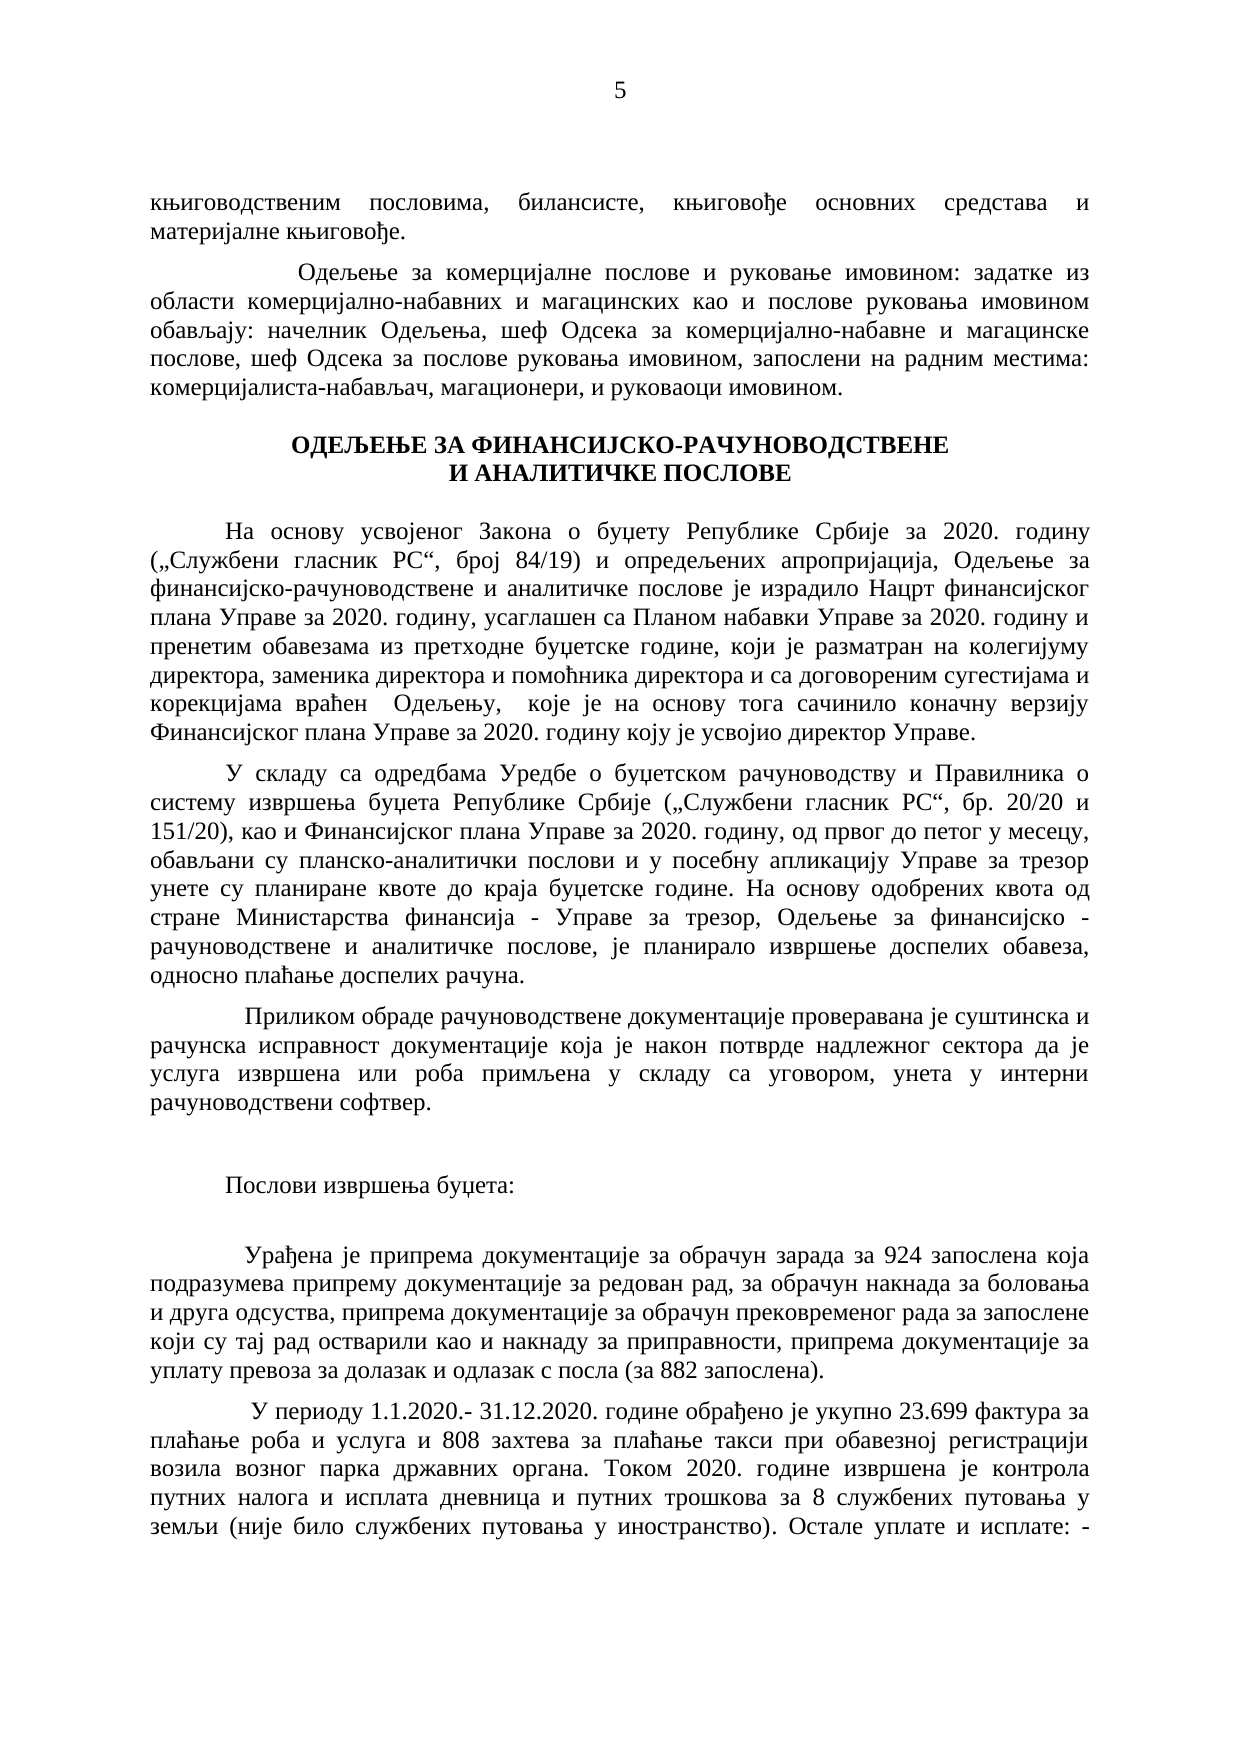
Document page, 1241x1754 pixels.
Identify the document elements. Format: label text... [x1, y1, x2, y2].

text Урађена је припрема документације за обрачун зарада за 924 запослена која подразумева припрему документације за редован рад, за обрачун накнада за боловања и друга одсуства, припрема документације за обрачун прековременог рада за запослене који су тај рад остварили као и накнаду за приправности, припрема документације за уплату превоза за долазак и одлазак с посла (за 882 запослена). [150, 1240, 1090, 1383]
text У складу са одредбама Уредбе о буџетском рачуноводству и Правилника о систему извршења буџета Републике Србије („Службени гласник РС“, бр. 20/20 и 151/20), као и Финансијског плана Управе за 2020. годину, од првог до петог у месецу, обављани су планско-аналитички послови и у посебну апликацију Управе за трезор унете су планиранe квоте до краја буџетске године. На основу одобрених квота од стране Министарства финансија - Управе за трезор, Одељење за финансијско - рачуноводствене и аналитичке послове, је планирало извршење доспелих обавеза, односно плаћање доспелих рачуна. [150, 758, 1090, 988]
text Послови извршења буџета: [150, 1170, 1090, 1198]
text На основу усвојеног Закона о буџету Републике Србије за 2020. годину („Службени гласник РС“, број 84/19) и опредељених апропријација, Одељење за финансијско-рачуноводствене и аналитичке послове је израдило Нацрт финансијског плана Управе за 2020. годину, усаглашен са Планом набавки Управе за 2020. годину и пренетим обавезама из претходне буџетске године, који је разматран на колегијуму директора, заменика директора и помоћника директора и са договореним сугестијама и корекцијама враћен Одељењу, које је на основу тога сачинило коначну верзију Финансијског плана Управе за 2020. годину коју је усвојио директор Управе. [150, 516, 1090, 746]
text Одељење за финансијско-рачуноводствене [150, 430, 1090, 458]
text Одељење за комерцијалне послове и руковање имовином: задатке из области комерцијално-набавних и магацинских као и послове руковања имовином обављају: начелник Одељења, шеф Одсека за комерцијално-набавне и магацинске послове, шеф Одсека за послове руковања имовином, запослени на радним местима: комерцијалиста-набављач, магационери, и руковаоци имовином. [150, 257, 1090, 401]
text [150, 187, 1090, 245]
text Приликом обраде рачуноводствене документације проверавана је суштинска и рачунска исправност документације која је након потврде надлежног сектора да је услуга извршена или роба примљена у складу са уговором, унета у интерни рачуноводствени софтвер. [150, 1001, 1090, 1116]
text и аналитичке послове [150, 458, 1090, 487]
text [150, 1396, 1090, 1540]
